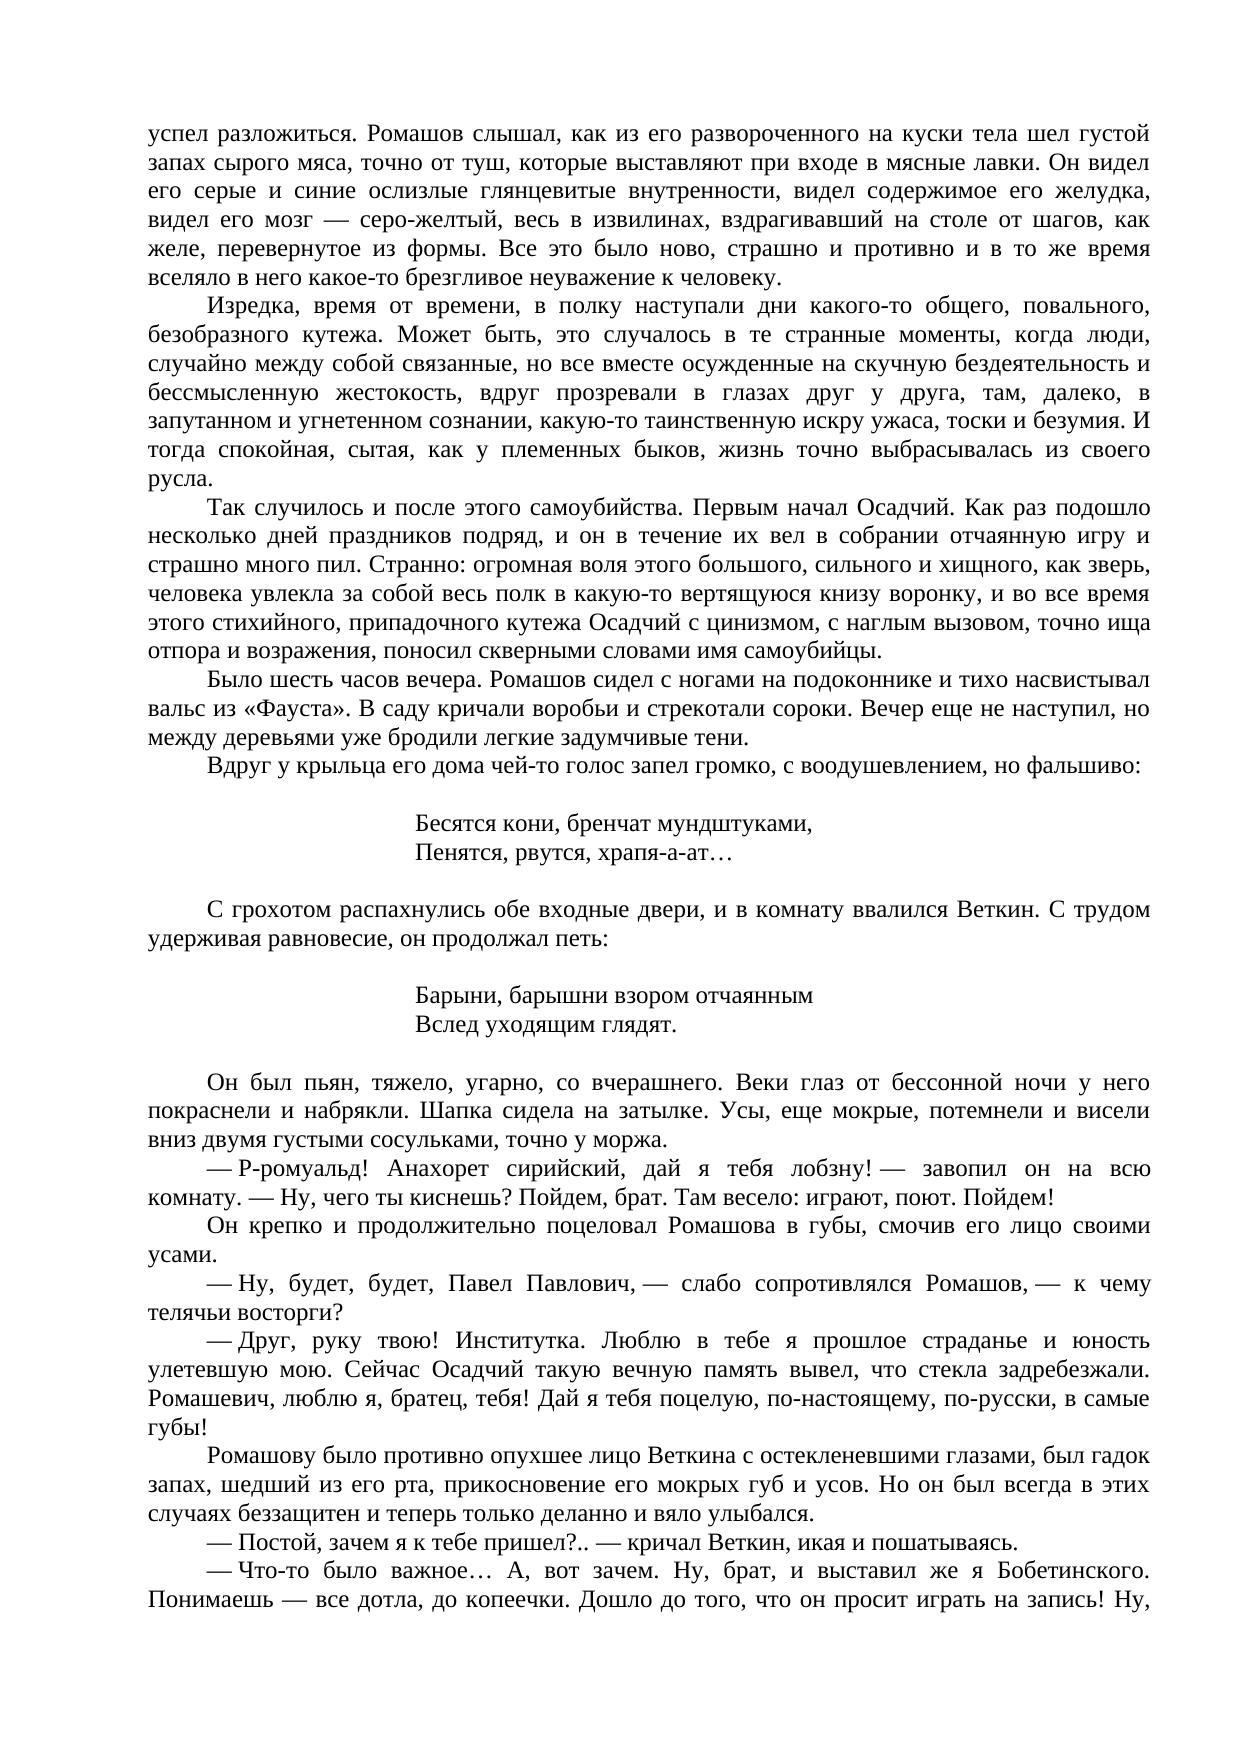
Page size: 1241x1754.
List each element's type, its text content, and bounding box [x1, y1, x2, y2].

text — Р-ромуальд! Анахорет сирийский, дай я тебя лобзну! — завопил он на всю комнату. — Ну, чего ты киснешь? Пойдем, брат. Там весело: играют, поют. Пойдем! [148, 1153, 1152, 1211]
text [148, 1556, 1152, 1613]
text Барыни, барышни взором отчаянным [356, 981, 1089, 1009]
text — Друг, руку твою! Институтка. Люблю в тебе я прошлое страданье и юность улетевшую мою. Сейчас Осадчий такую вечную память вывел, что стекла задребезжали. Ромашевич, люблю я, братец, тебя! Дай я тебя поцелую, по-настоящему, по-русски, в самые губы! [148, 1326, 1152, 1441]
text — Постой, зачем я к тебе пришел?.. — кричал Веткин, икая и пошатываясь. [148, 1527, 1152, 1556]
text Ромашову было противно опухшее лицо Веткина с остекленевшими глазами, был гадок запах, шедший из его рта, прикосновение его мокрых губ и усов. Но он был всегда в этих случаях беззащитен и теперь только деланно и вяло улыбался. [148, 1441, 1152, 1527]
text С грохотом распахнулись обе входные двери, и в комнату ввалился Веткин. С трудом удерживая равновесие, он продолжал петь: [148, 894, 1152, 952]
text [148, 118, 1152, 291]
text Он был пьян, тяжело, угарно, со вчерашнего. Веки глаз от бессонной ночи у него покраснели и набрякли. Шапка сидела на затылке. Усы, еще мокрые, потемнели и висели вниз двумя густыми сосульками, точно у моржа. [148, 1067, 1152, 1153]
text Вслед уходящим глядят. [356, 1009, 1089, 1038]
text Бесятся кони, бренчат мундштуками, [356, 808, 1089, 837]
text Пенятся, рвутся, храпя-а-ат… [356, 837, 1089, 866]
text Он крепко и продолжительно поцеловал Ромашова в губы, смочив его лицо своими усами. [148, 1211, 1152, 1268]
text — Ну, будет, будет, Павел Павлович, — слабо сопротивлялся Ромашов, — к чему телячьи восторги? [148, 1268, 1152, 1326]
text Так случилось и после этого самоубийства. Первым начал Осадчий. Как раз подошло несколько дней праздников подряд, и он в течение их вел в собрании отчаянную игру и страшно много пил. Странно: огромная воля этого большого, сильного и хищного, как зверь, человека увлекла за собой весь полк в какую-то вертящуюся книзу воронку, и во все время этого стихийного, припадочного кутежа Осадчий с цинизмом, с наглым вызовом, точно ища отпора и возражения, поносил скверными словами имя самоубийцы. [148, 492, 1152, 664]
text Было шесть часов вечера. Ромашов сидел с ногами на подоконнике и тихо насвистывал вальс из «Фауста». В саду кричали воробьи и стрекотали сороки. Вечер еще не наступил, но между деревьями уже бродили легкие задумчивые тени. [148, 664, 1152, 751]
text Вдруг у крыльца его дома чей-то голос запел громко, с воодушевлением, но фальшиво: [148, 751, 1152, 779]
text Изредка, время от времени, в полку наступали дни какого-то общего, повального, безобразного кутежа. Может быть, это случалось в те странные моменты, когда люди, случайно между собой связанные, но все вместе осужденные на скучную бездеятельность и бессмысленную жестокость, вдруг прозревали в глазах друг у друга, там, далеко, в запутанном и угнетенном сознании, какую-то таинственную искру ужаса, тоски и безумия. И тогда спокойная, сытая, как у племенных быков, жизнь точно выбрасывалась из своего русла. [148, 291, 1152, 492]
